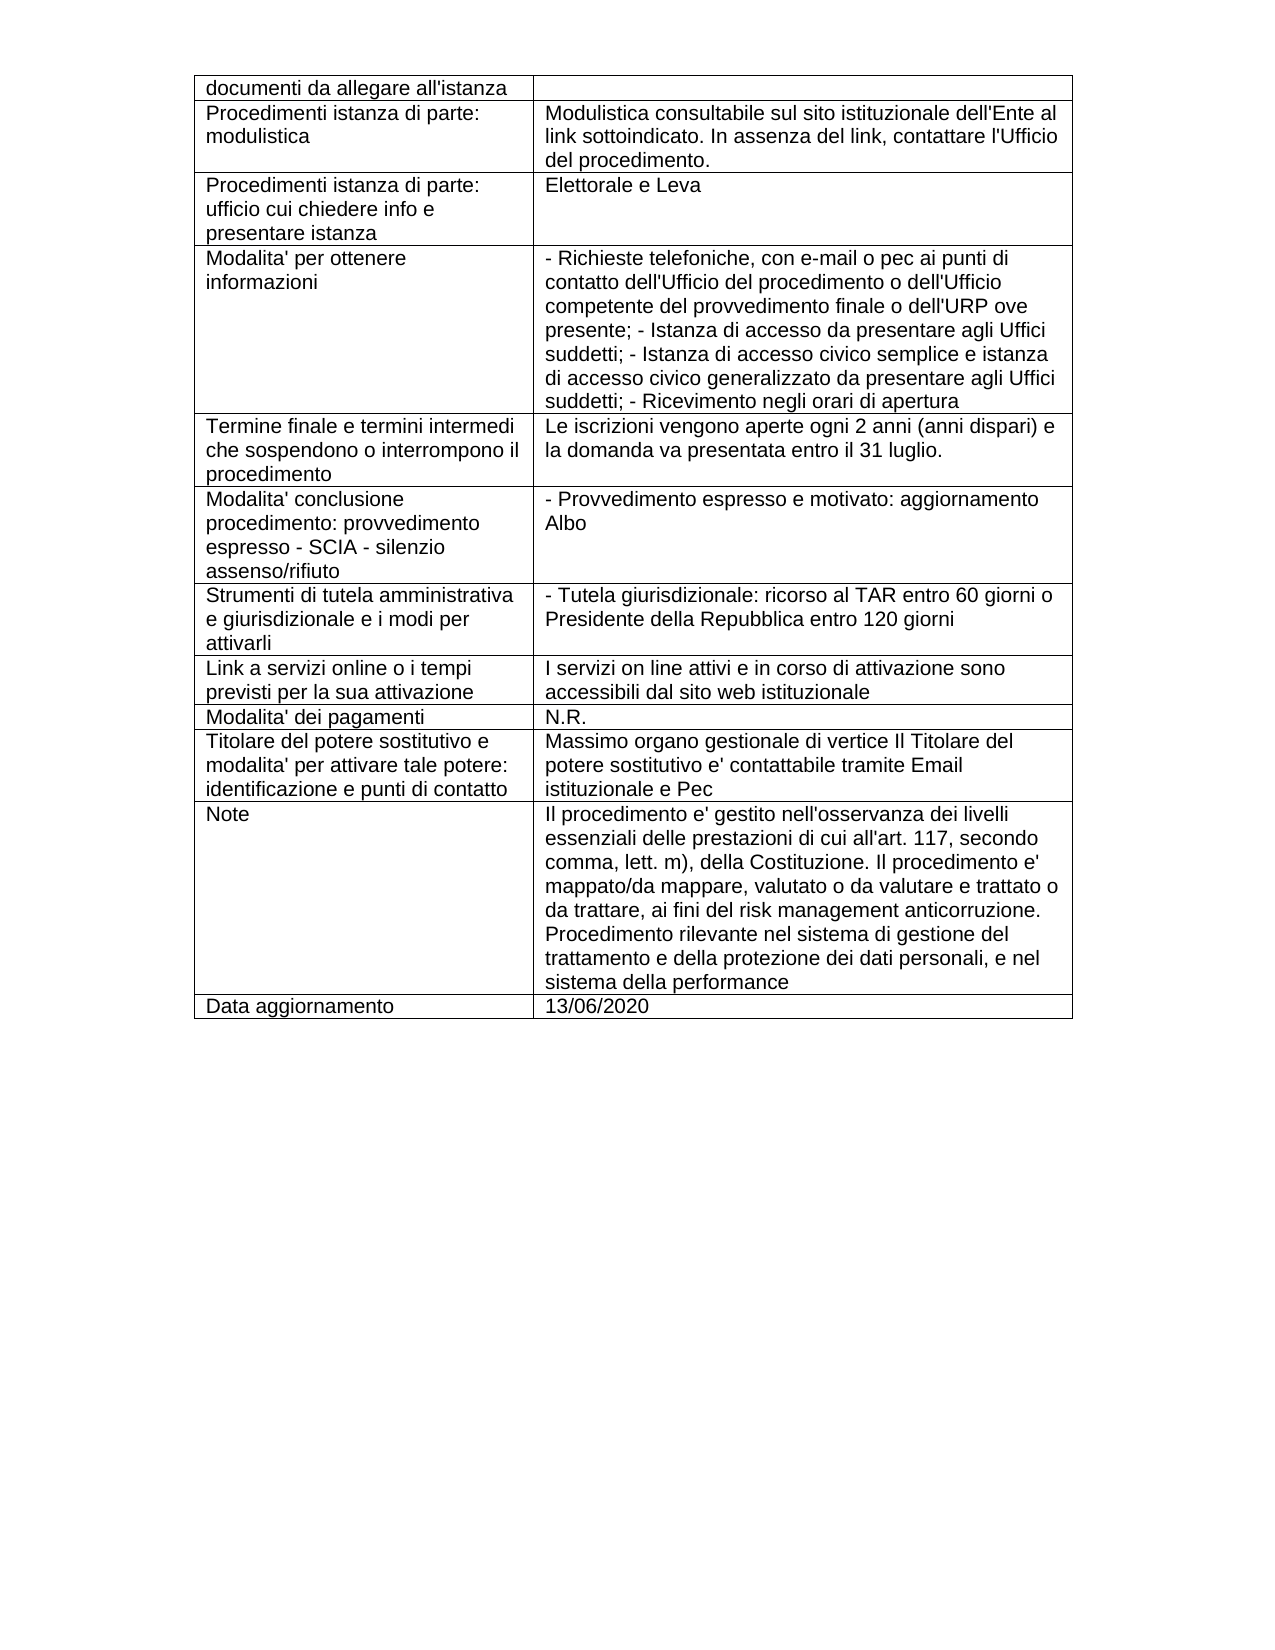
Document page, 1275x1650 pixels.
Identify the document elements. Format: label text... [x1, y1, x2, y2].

table_cell - Provvedimento espresso e motivato: aggiornamento Albo [534, 487, 1072, 582]
table_cell - Tutela giurisdizionale: ricorso al TAR entro 60 giorni o Presidente della Repubblica entro 120 giorni [534, 584, 1072, 655]
table_cell - Richieste telefoniche, con e-mail o pec ai punti di contatto dell'Ufficio del procedimento o dell'Ufficio competente del provvedimento finale o dell'URP ove presente; - Istanza di accesso da presentare agli Uffici suddetti; - Istanza di accesso civico semplice e istanza di accesso civico generalizzato da presentare agli Uffici suddetti; - Ricevimento negli orari di apertura [534, 246, 1072, 413]
table_cell Le iscrizioni vengono aperte ogni 2 anni (anni dispari) e la domanda va presentata entro il 31 luglio. [534, 414, 1072, 486]
table_cell 13/06/2020 [534, 995, 1072, 1018]
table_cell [195, 76, 533, 100]
table_cell Data aggiornamento [195, 995, 533, 1018]
table_cell Procedimenti istanza di parte: modulistica [195, 101, 533, 172]
table_cell Modulistica consultabile sul sito istituzionale dell'Ente al link sottoindicato. In assenza del link, contattare l'Ufficio del procedimento. [534, 101, 1072, 172]
table_cell Il procedimento e' gestito nell'osservanza dei livelli essenziali delle prestazioni di cui all'art. 117, secondo comma, lett. m), della Costituzione. Il procedimento e' mappato/da mappare, valutato o da valutare e trattato o da trattare, ai fini del risk management anticorruzione. Procedimento rilevante nel sistema di gestione del trattamento e della protezione dei dati personali, e nel sistema della performance [534, 802, 1072, 993]
table_cell Procedimenti istanza di parte: ufficio cui chiedere info e presentare istanza [195, 173, 533, 245]
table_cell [534, 76, 1072, 100]
table_cell Strumenti di tutela amministrativa e giurisdizionale e i modi per attivarli [195, 584, 533, 655]
table_cell Link a servizi online o i tempi previsti per la sua attivazione [195, 656, 533, 704]
table_cell Termine finale e termini intermedi che sospendono o interrompono il procedimento [195, 414, 533, 486]
table_cell Modalita' per ottenere informazioni [195, 246, 533, 413]
table_cell Massimo organo gestionale di vertice Il Titolare del potere sostitutivo e' contattabile tramite Email istituzionale e Pec [534, 730, 1072, 801]
table_cell Elettorale e Leva [534, 173, 1072, 245]
table_cell Titolare del potere sostitutivo e modalita' per attivare tale potere: identificazione e punti di contatto [195, 730, 533, 801]
table_cell I servizi on line attivi e in corso di attivazione sono accessibili dal sito web istituzionale [534, 656, 1072, 704]
table_cell N.R. [534, 705, 1072, 728]
table_cell Note [195, 802, 533, 993]
table_cell Modalita' dei pagamenti [195, 705, 533, 728]
table_cell Modalita' conclusione procedimento: provvedimento espresso - SCIA - silenzio assenso/rifiuto [195, 487, 533, 582]
